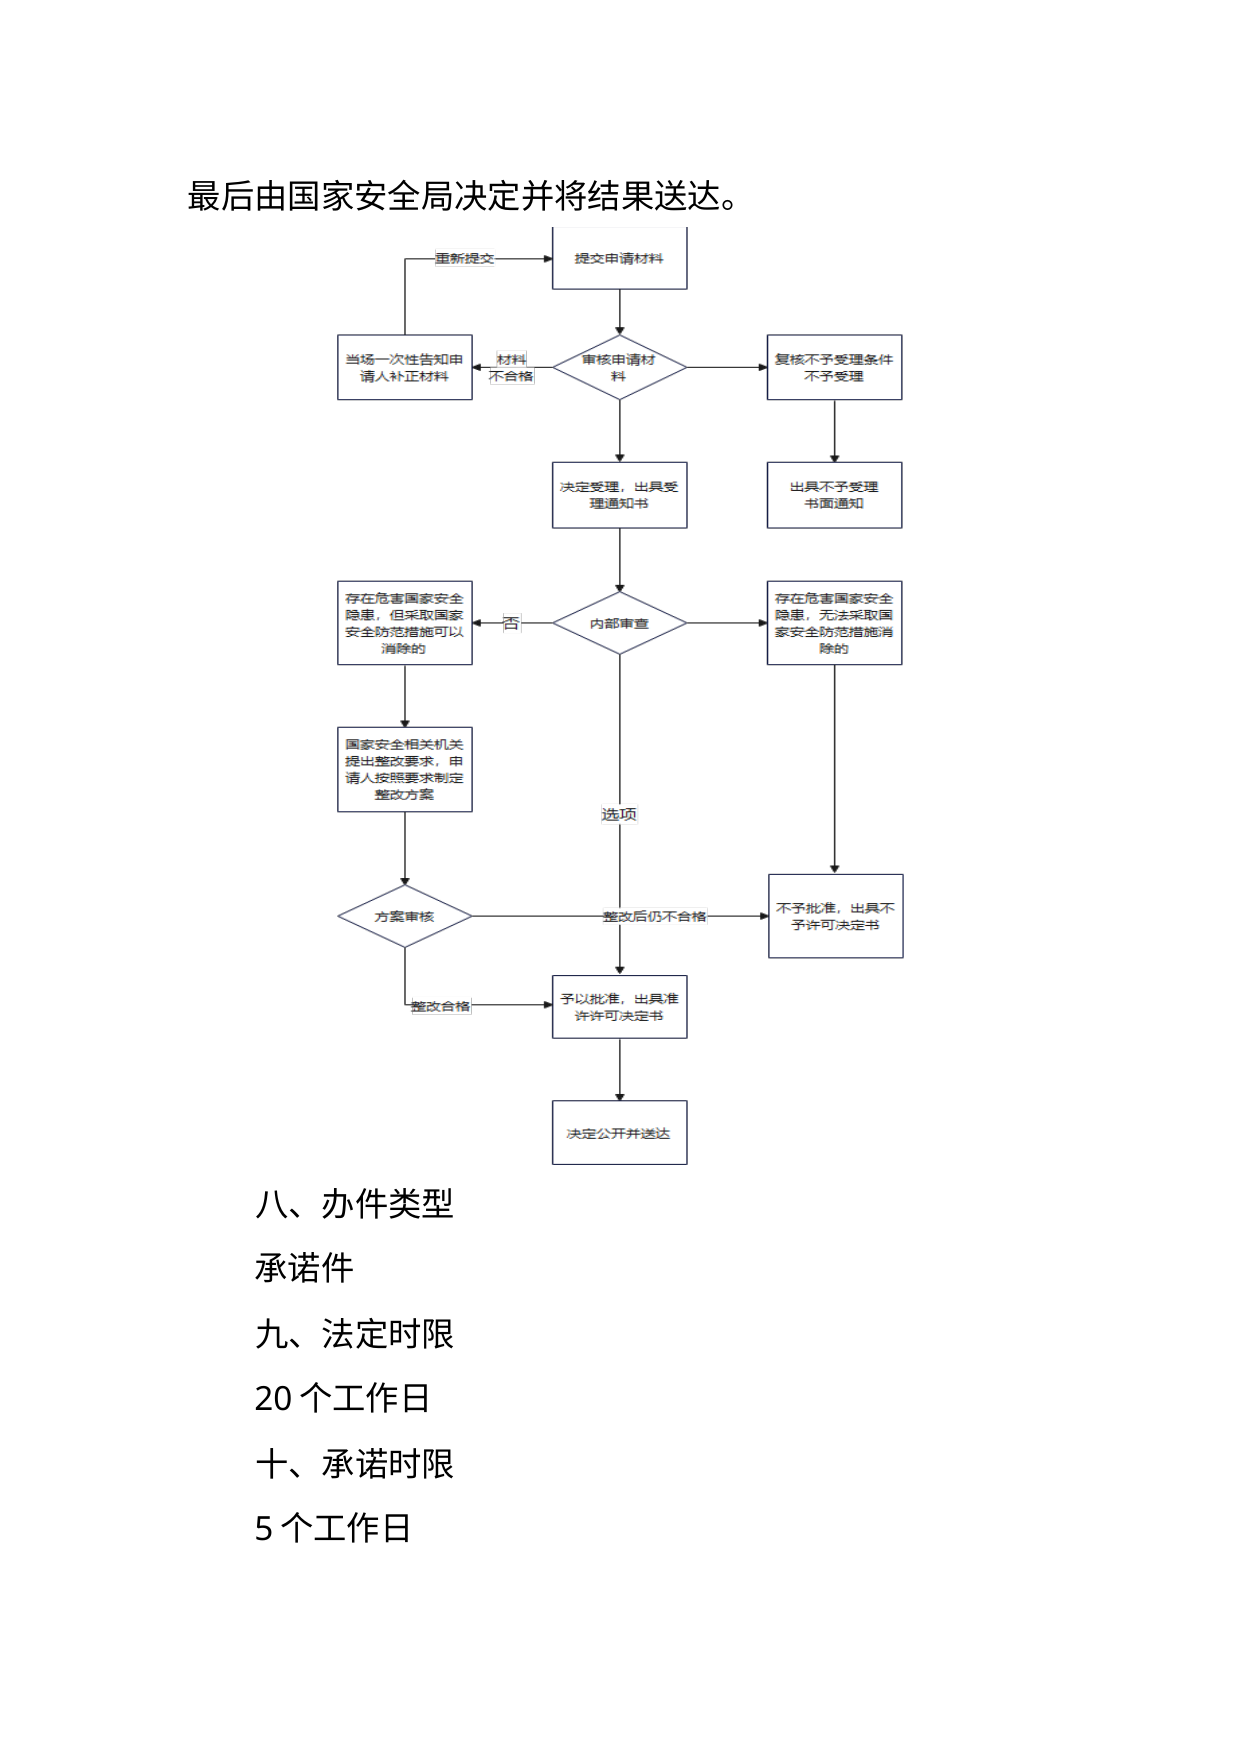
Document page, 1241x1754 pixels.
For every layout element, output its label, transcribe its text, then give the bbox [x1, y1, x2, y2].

picture [336, 227, 904, 1166]
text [187, 162, 1053, 227]
text 承诺件 [187, 1234, 1053, 1299]
text 20个工作日 [187, 1364, 1053, 1429]
text 5个工作日 [187, 1494, 1053, 1559]
list 承诺时限 [187, 1429, 1053, 1494]
list 法定时限 [187, 1299, 1053, 1364]
list 办件类型 [187, 1169, 1053, 1234]
